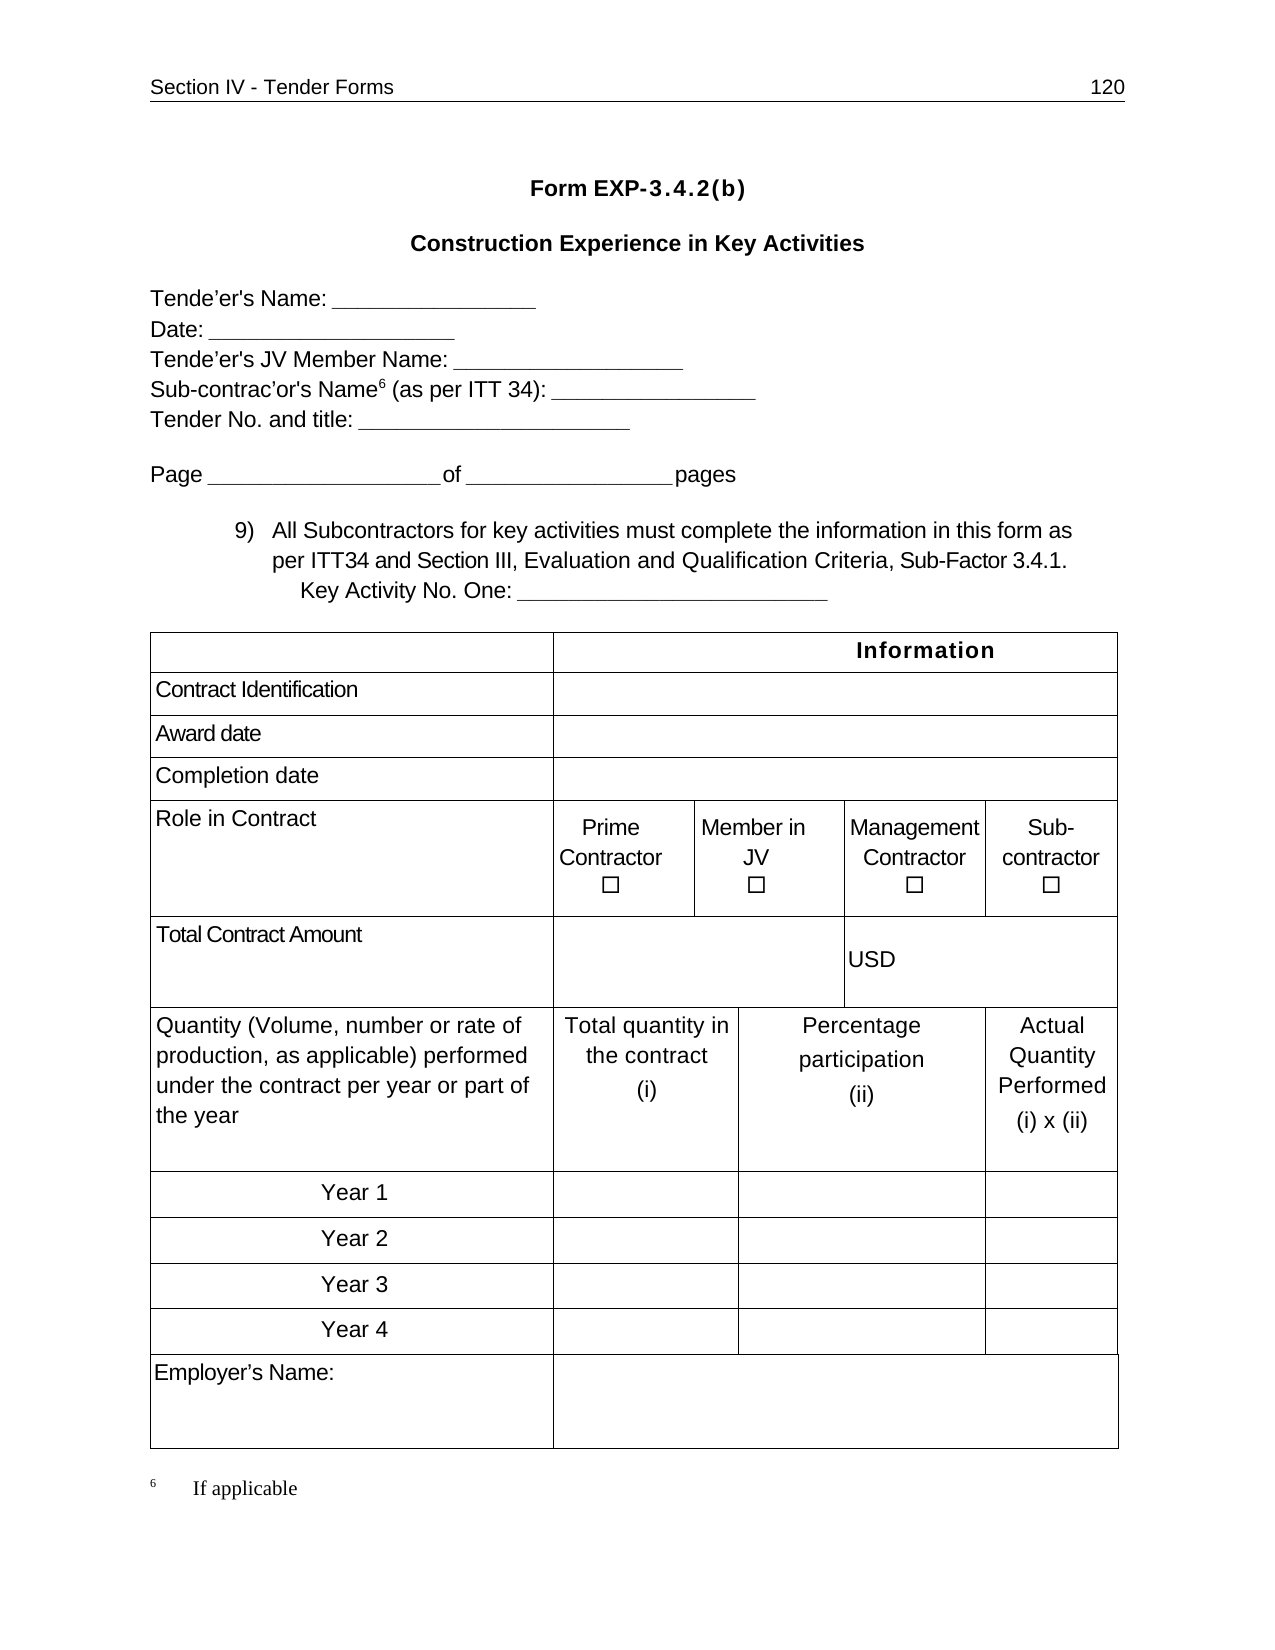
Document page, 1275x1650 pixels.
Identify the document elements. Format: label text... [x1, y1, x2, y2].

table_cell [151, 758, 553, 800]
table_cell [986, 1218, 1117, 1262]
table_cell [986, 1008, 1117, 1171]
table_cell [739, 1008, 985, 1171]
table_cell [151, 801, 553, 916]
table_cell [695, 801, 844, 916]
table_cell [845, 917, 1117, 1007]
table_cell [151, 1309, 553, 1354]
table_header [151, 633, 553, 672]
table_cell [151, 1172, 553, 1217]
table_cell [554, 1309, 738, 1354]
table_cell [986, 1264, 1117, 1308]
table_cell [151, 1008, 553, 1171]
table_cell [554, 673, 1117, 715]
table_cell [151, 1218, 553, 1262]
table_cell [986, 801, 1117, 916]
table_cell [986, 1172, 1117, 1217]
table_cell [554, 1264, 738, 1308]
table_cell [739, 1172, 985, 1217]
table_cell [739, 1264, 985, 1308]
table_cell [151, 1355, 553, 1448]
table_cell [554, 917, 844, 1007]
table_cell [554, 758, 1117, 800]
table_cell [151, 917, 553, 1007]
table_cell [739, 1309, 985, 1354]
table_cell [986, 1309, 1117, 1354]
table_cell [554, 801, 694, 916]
text Page __________________of ________________pages [150, 461, 1125, 488]
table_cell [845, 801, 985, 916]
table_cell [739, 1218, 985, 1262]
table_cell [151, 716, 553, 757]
subtitle Construction Experience in Key Activities [150, 230, 1125, 257]
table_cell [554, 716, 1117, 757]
text Tende’er's Name: ________________ Date: ___________________ Tende’er's JV Member Name: __________________ Sub-contrac’or's Name (as per ITT 34): ________________ Tender No. and title: _____________________ [150, 285, 1125, 433]
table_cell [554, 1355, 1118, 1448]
subtitle Form EXP-3.4.2(b) [150, 175, 1125, 201]
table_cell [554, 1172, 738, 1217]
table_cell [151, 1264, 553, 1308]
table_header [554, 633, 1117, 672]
list All Subcontractors for key activities must complete the information in this form as per ITT34 and Section III, Evaluation and Qualification Criteria, Sub-Factor 3.4.1. Key Activity No. One: ________________________ [234, 517, 1110, 603]
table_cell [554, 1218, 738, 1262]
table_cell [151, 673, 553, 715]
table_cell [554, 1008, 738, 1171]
